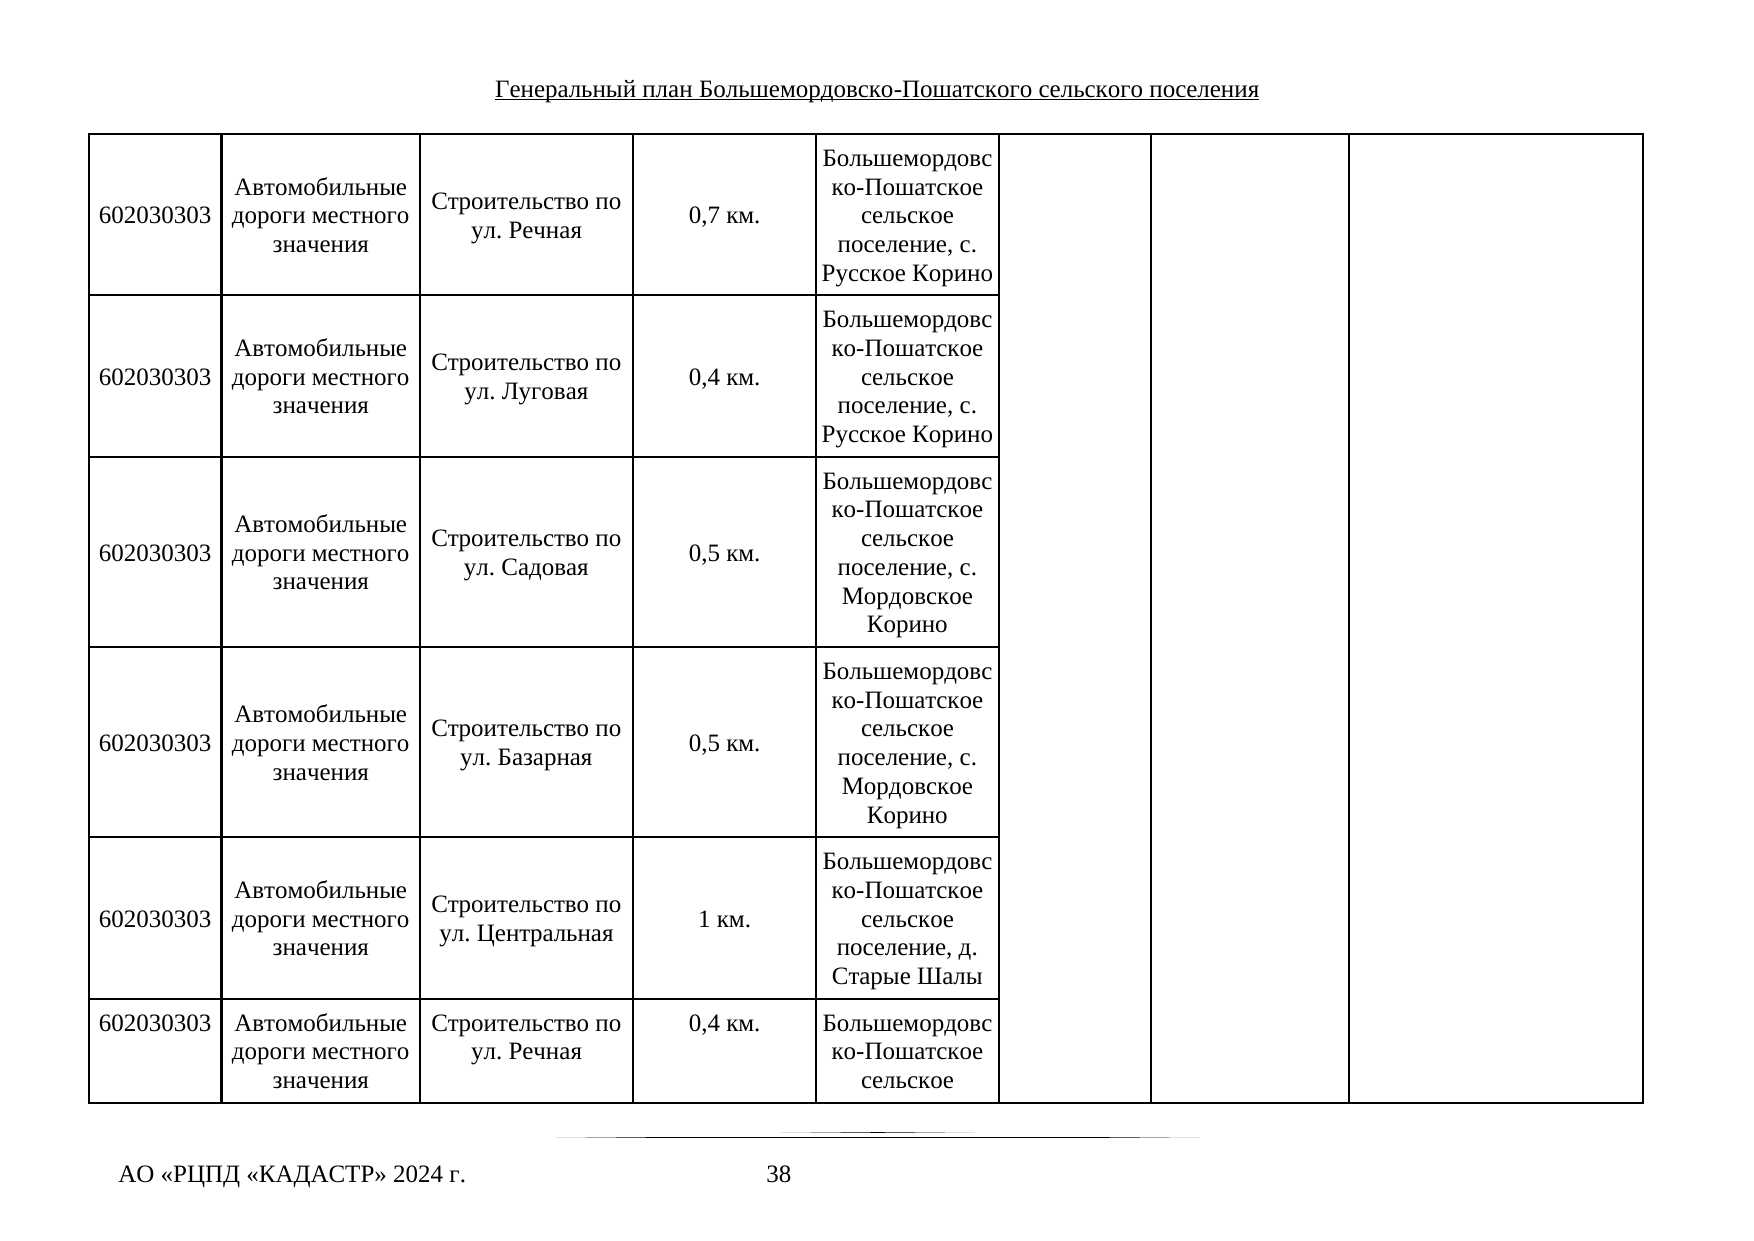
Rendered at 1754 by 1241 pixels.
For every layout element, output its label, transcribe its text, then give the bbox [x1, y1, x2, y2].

table_cell 1 км. [634, 838, 815, 998]
table_cell Автомобильные дороги местного значения [223, 648, 419, 836]
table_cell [817, 296, 998, 456]
table_cell 0,5 км. [634, 648, 815, 836]
table_cell 602030303 [90, 458, 220, 646]
table_cell Строительство по ул. Базарная [421, 648, 632, 836]
table_cell Строительство по ул. Луговая [421, 296, 632, 456]
table_cell Большемордовско-Пошатское сельское поселение, с. Мордовское Корино [817, 648, 998, 836]
table_cell 602030303 [90, 648, 220, 836]
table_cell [223, 1000, 419, 1102]
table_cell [421, 1000, 632, 1102]
table_cell Строительство по ул. Центральная [421, 838, 632, 998]
table_cell 602030303 [90, 135, 220, 294]
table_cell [817, 135, 998, 294]
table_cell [817, 838, 998, 998]
table_cell 602030303 [90, 1000, 220, 1102]
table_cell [223, 135, 419, 294]
table_cell 0,4 км. [634, 1000, 815, 1102]
table_cell Автомобильные дороги местного значения [223, 296, 419, 456]
table_cell Автомобильные дороги местного значения [223, 458, 419, 646]
table_cell Большемордовско-Пошатское сельское поселение, с. Мордовское Корино [817, 458, 998, 646]
table_cell Строительство по ул. Садовая [421, 458, 632, 646]
table_cell 0,4 км. [634, 296, 815, 456]
table_cell 0,7 км. [634, 135, 815, 294]
table_cell 0,5 км. [634, 458, 815, 646]
table_cell 602030303 [90, 296, 220, 456]
table_cell Строительство по ул. Речная [421, 135, 632, 294]
table_cell Автомобильные дороги местного значения [223, 838, 419, 998]
table_cell 602030303 [90, 838, 220, 998]
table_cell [817, 1000, 998, 1102]
